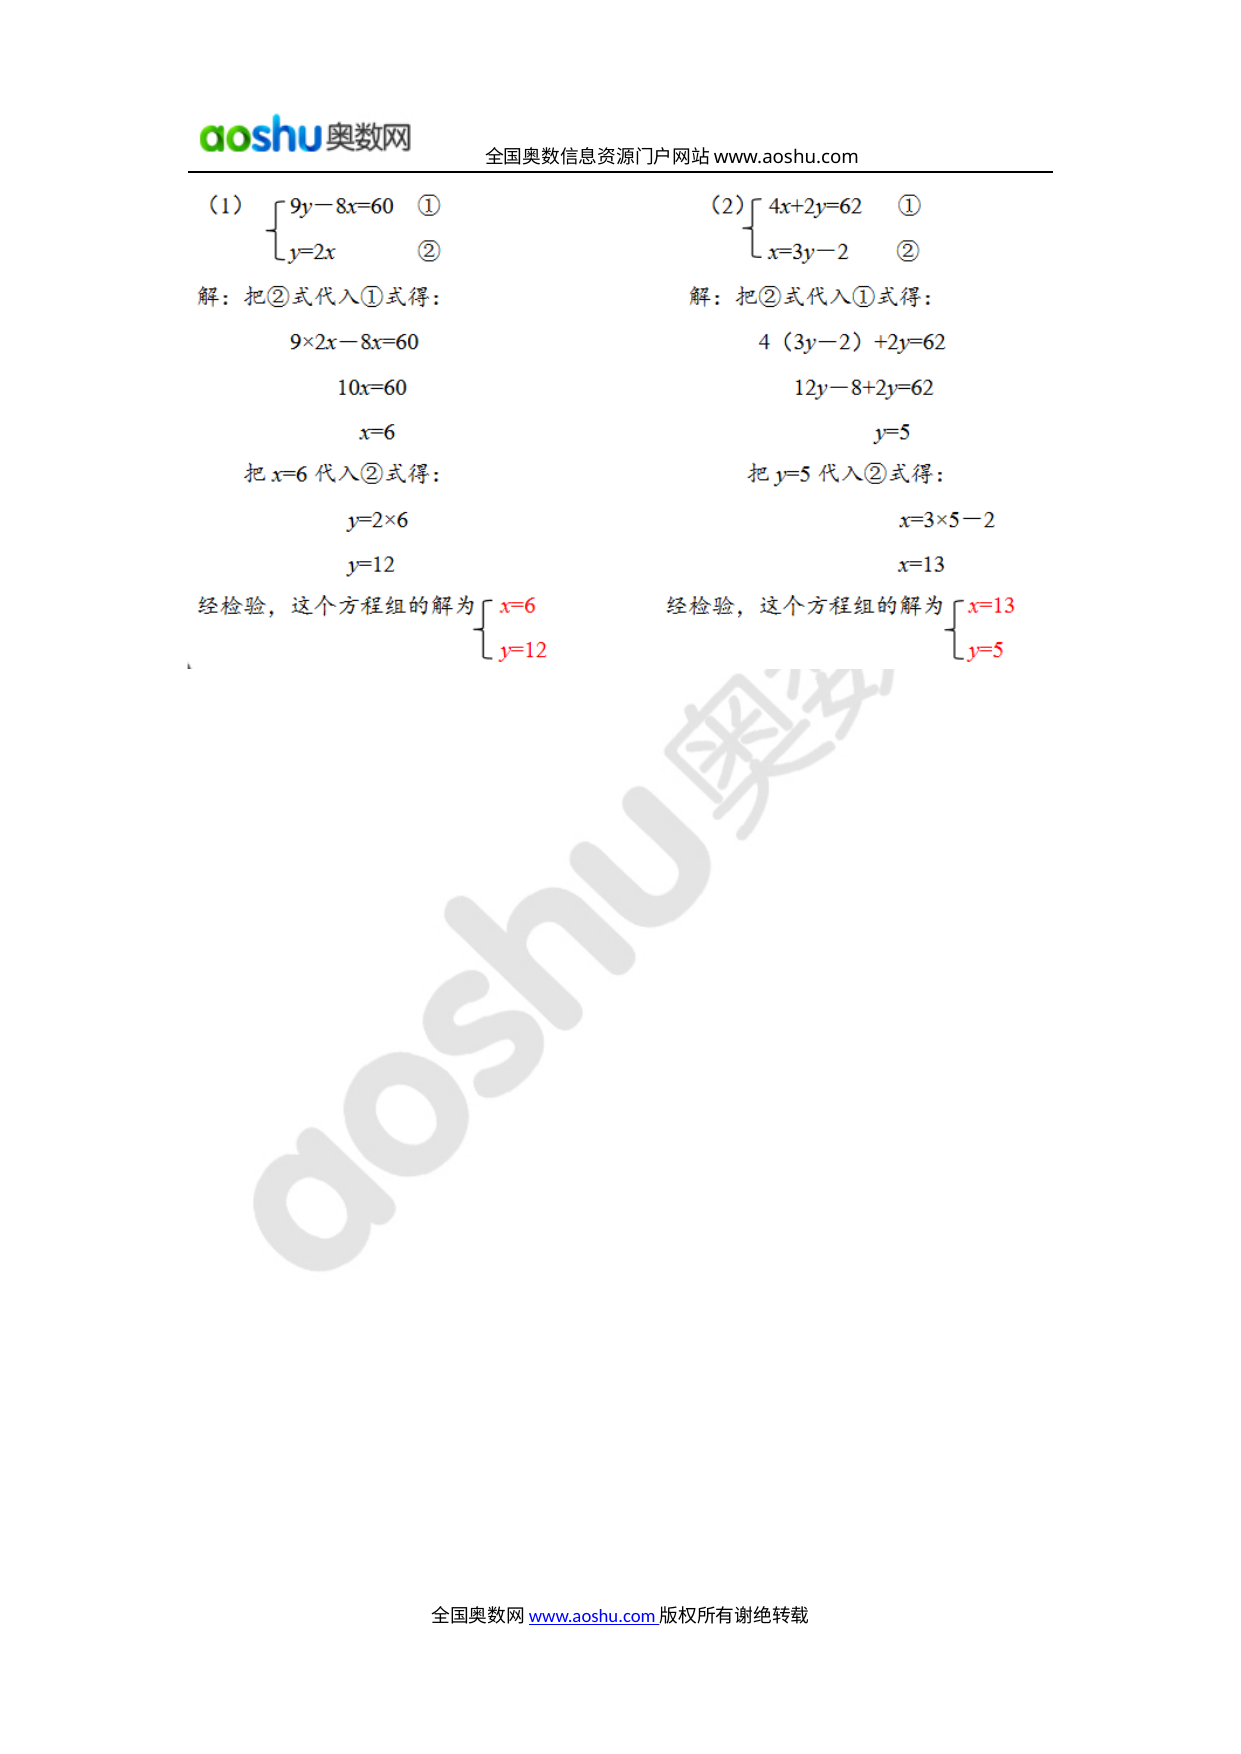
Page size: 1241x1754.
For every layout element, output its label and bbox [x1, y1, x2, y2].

picture [187, 176, 1053, 1338]
picture [187, 88, 485, 164]
